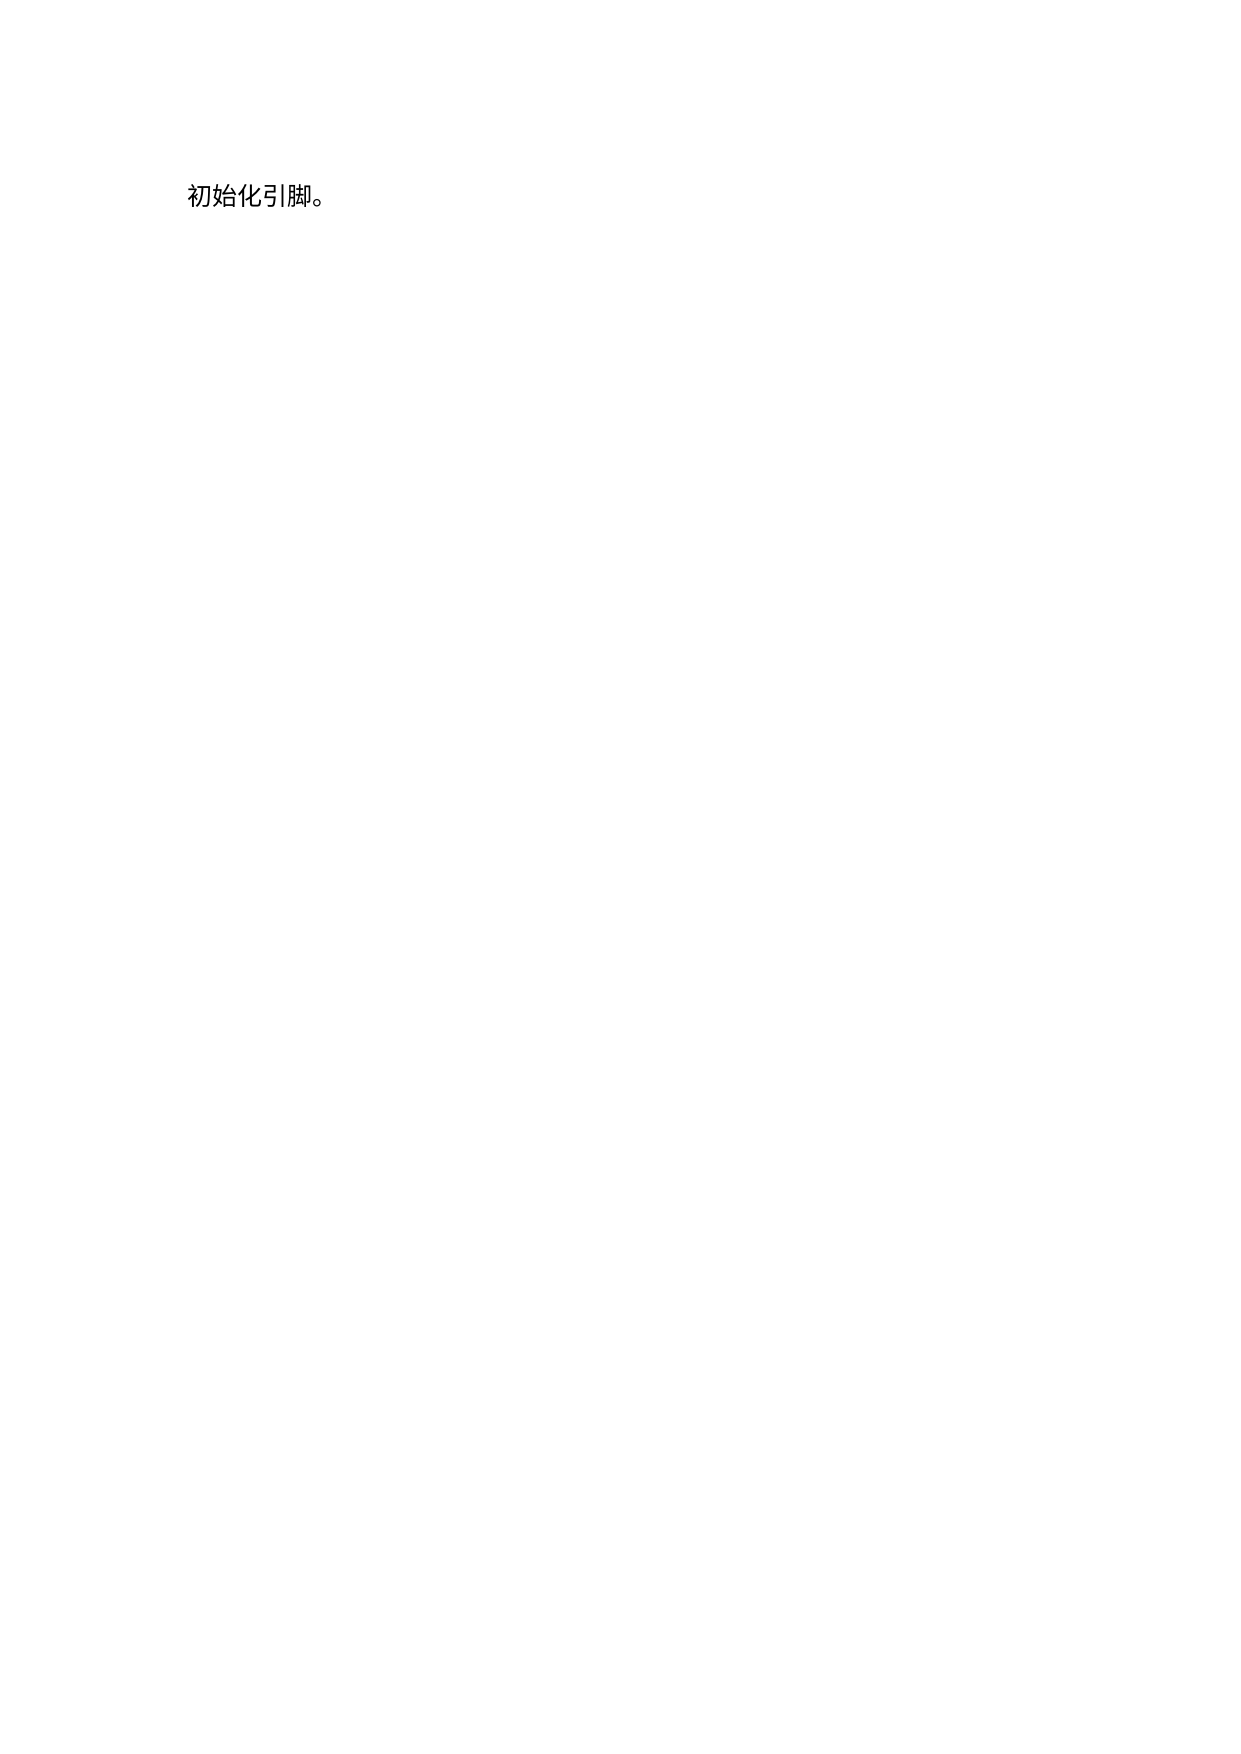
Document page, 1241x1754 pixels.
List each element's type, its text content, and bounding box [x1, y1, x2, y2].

text 初始化引脚。 [187, 162, 1053, 227]
